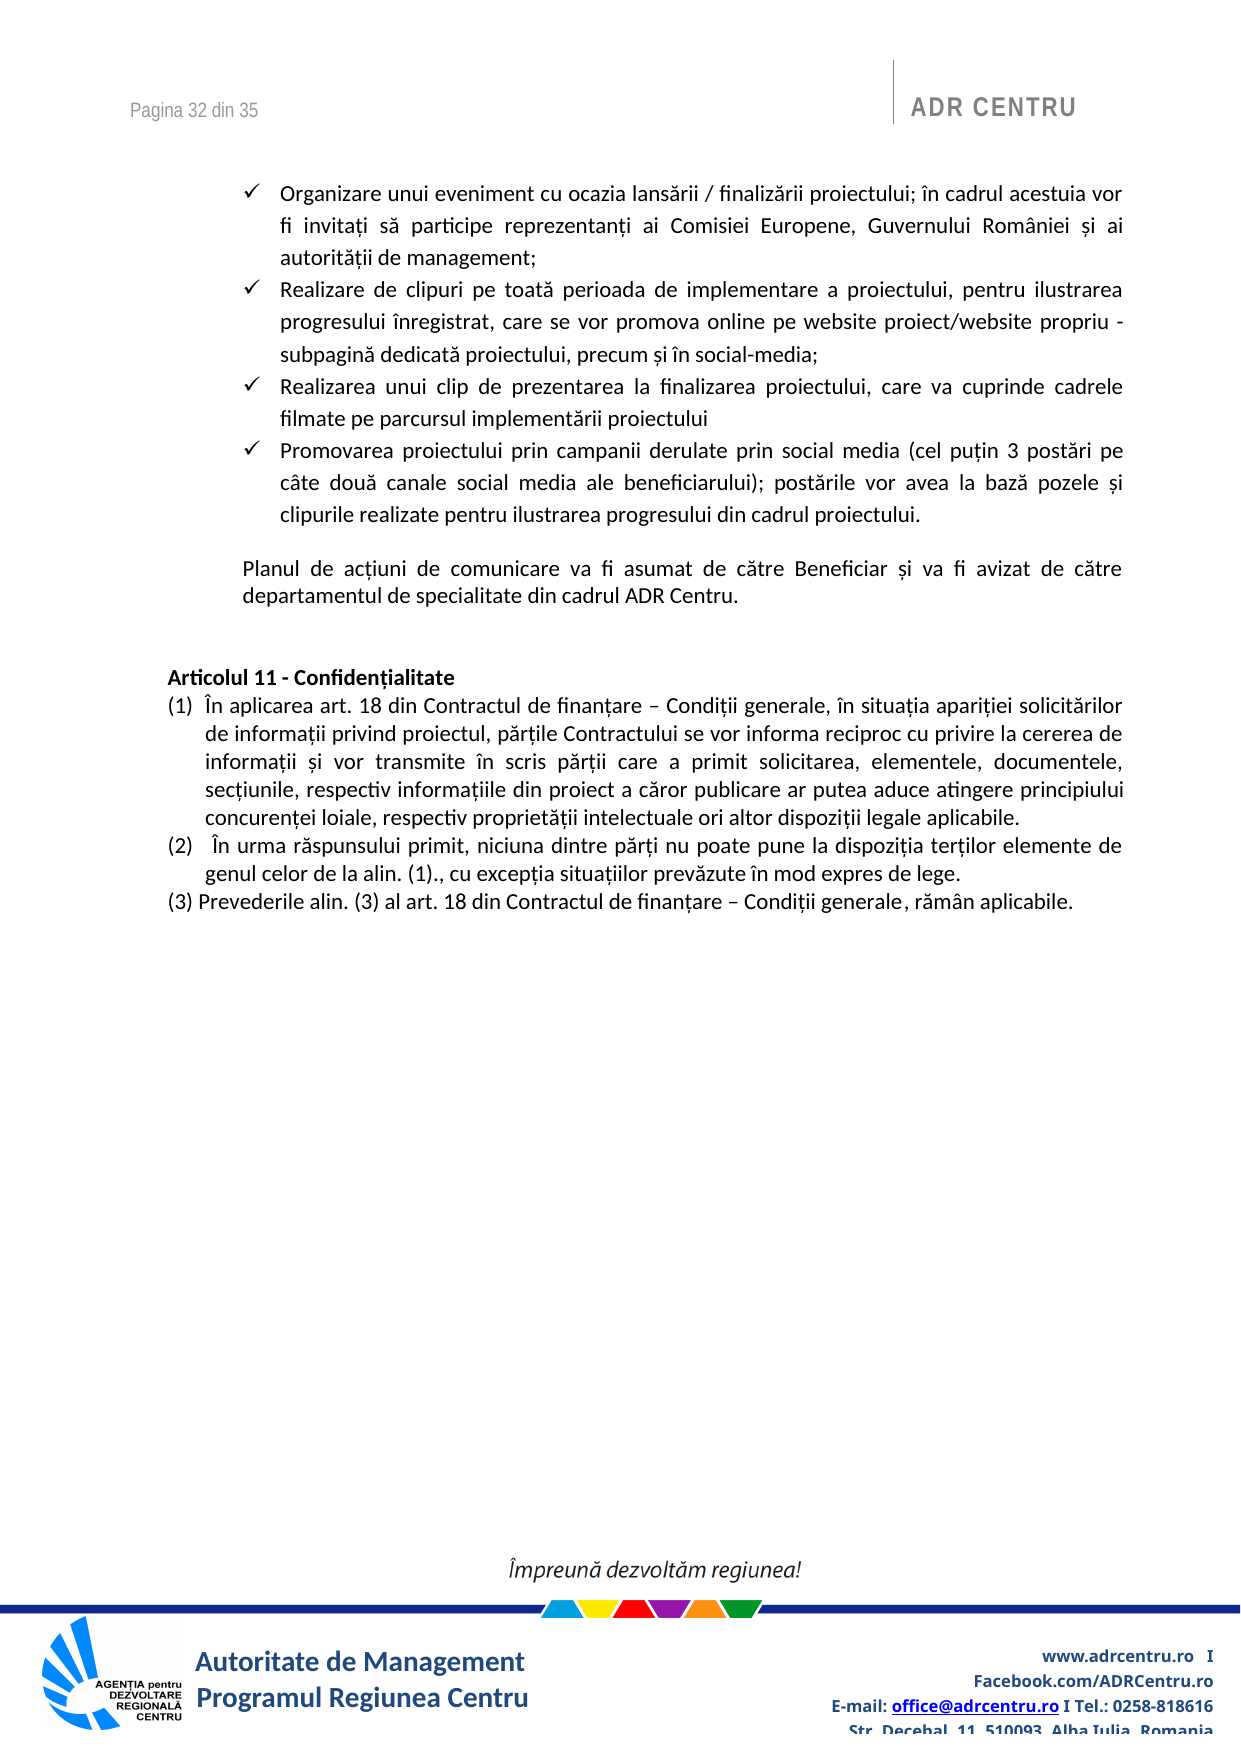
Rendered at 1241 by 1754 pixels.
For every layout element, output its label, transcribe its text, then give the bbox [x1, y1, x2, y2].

picture [574, 1600, 1241, 1618]
list Realizarea unui clip de prezentarea la finalizarea proiectului, care va cuprinde cadrele filmate pe parcursul implementării proiectului [242, 372, 1125, 432]
list Realizare de clipuri pe toată perioada de implementare a proiectului, pentru ilustrarea progresului înregistrat, care se vor promova online pe website proiect/website propriu - subpagină dedicată proiectului, precum și în social-media; [242, 275, 1125, 368]
list În aplicarea art. 18 din Contractul de finanțare – Condiții generale, în situația apariției solicitărilor de informații privind proiectul, părțile Contractului se vor informa reciproc cu privire la cererea de informații și vor transmite în scris părții care a primit solicitarea, elementele, documentele, secţiunile, respectiv informaţiile din proiect a căror publicare ar putea aduce atingere principiului concurenţei loiale, respectiv proprietăţii intelectuale ori altor dispoziţii legale aplicabile. [167, 691, 1125, 831]
text Planul de acțiuni de comunicare va fi asumat de către Beneficiar și va fi avizat de către departamentul de specialitate din cadrul ADR Centru. [242, 554, 1125, 610]
text Articolul 11 - Confidențialitate [167, 663, 1125, 691]
picture [495, 1556, 814, 1583]
text (3) Prevederile alin. (3) al art. 18 din Contractul de finanțare – Condiții generale, rămân aplicabile. [130, 887, 1125, 915]
list În urma răspunsului primit, niciuna dintre părți nu poate pune la dispoziția terților elemente de genul celor de la alin. (1)., cu excepția situațiilor prevăzute în mod expres de lege. [167, 831, 1125, 887]
list Organizare unui eveniment cu ocazia lansării / finalizării proiectului; în cadrul acestuia vor fi invitați să participe reprezentanți ai Comisiei Europene, Guvernului României și ai autorității de management; [242, 179, 1125, 271]
list Promovarea proiectului prin campanii derulate prin social media (cel puțin 3 postări pe câte două canale social media ale beneficiarului); postările vor avea la bază pozele și clipurile realizate pentru ilustrarea progresului din cadrul proiectului. [242, 436, 1125, 529]
picture [0, 1600, 550, 1730]
